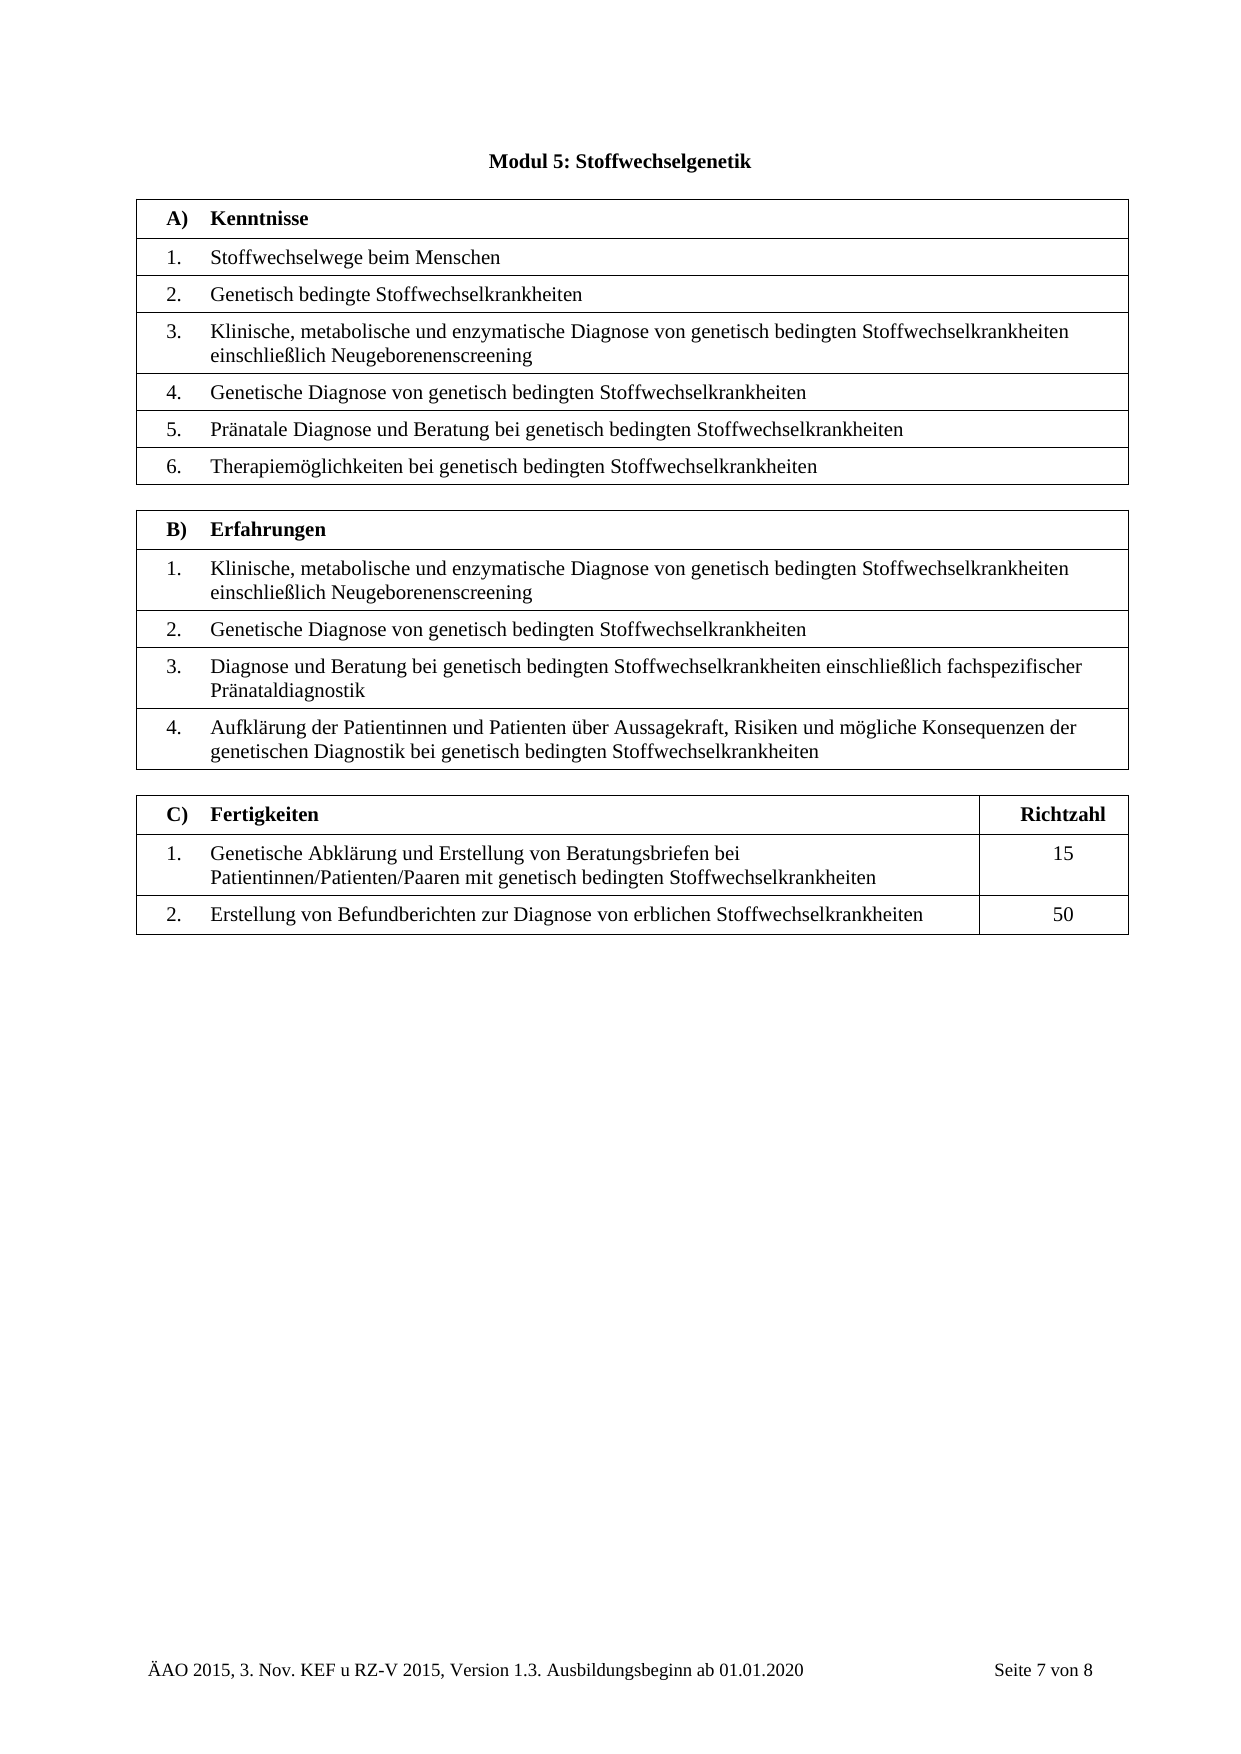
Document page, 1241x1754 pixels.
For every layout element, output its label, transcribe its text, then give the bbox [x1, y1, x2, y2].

table_cell Genetisch bedingte Stoffwechselkrankheiten [137, 276, 1128, 312]
text Modul 5: Stoffwechselgenetik [148, 148, 1093, 173]
table_cell Therapiemöglichkeiten bei genetisch bedingten Stoffwechselkrankheiten [137, 448, 1128, 483]
table_cell Klinische, metabolische und enzymatische Diagnose von genetisch bedingten Stoffwechselkrankheiten einschließlich Neugeborenenscreening [137, 313, 1128, 373]
table_cell Klinische, metabolische und enzymatische Diagnose von genetisch bedingten Stoffwechselkrankheiten einschließlich Neugeborenenscreening [137, 550, 1128, 610]
table_cell 50 [980, 896, 1128, 934]
table_cell Stoffwechselwege beim Menschen [137, 239, 1128, 274]
table_cell Genetische Diagnose von genetisch bedingten Stoffwechselkrankheiten [137, 611, 1128, 647]
table_cell 15 [980, 835, 1128, 895]
table_cell Aufklärung der Patientinnen und Patienten über Aussagekraft, Risiken und mögliche Konsequenzen der genetischen Diagnostik bei genetisch bedingten Stoffwechselkrankheiten [137, 709, 1128, 769]
table_header C) Fertigkeiten [137, 796, 979, 834]
table_cell Pränatale Diagnose und Beratung bei genetisch bedingten Stoffwechselkrankheiten [137, 411, 1128, 447]
table_cell Genetische Abklärung und Erstellung von Beratungsbriefen bei Patientinnen/Patienten/Paaren mit genetisch bedingten Stoffwechselkrankheiten [137, 835, 979, 895]
table_cell Genetische Diagnose von genetisch bedingten Stoffwechselkrankheiten [137, 374, 1128, 409]
table_header A) Kenntnisse [137, 200, 1128, 238]
table_header B) Erfahrungen [137, 511, 1128, 549]
table_cell Erstellung von Befundberichten zur Diagnose von erblichen Stoffwechselkrankheiten [137, 896, 979, 934]
table_header Richtzahl [980, 796, 1128, 834]
table_cell Diagnose und Beratung bei genetisch bedingten Stoffwechselkrankheiten einschließlich fachspezifischer Pränataldiagnostik [137, 648, 1128, 708]
